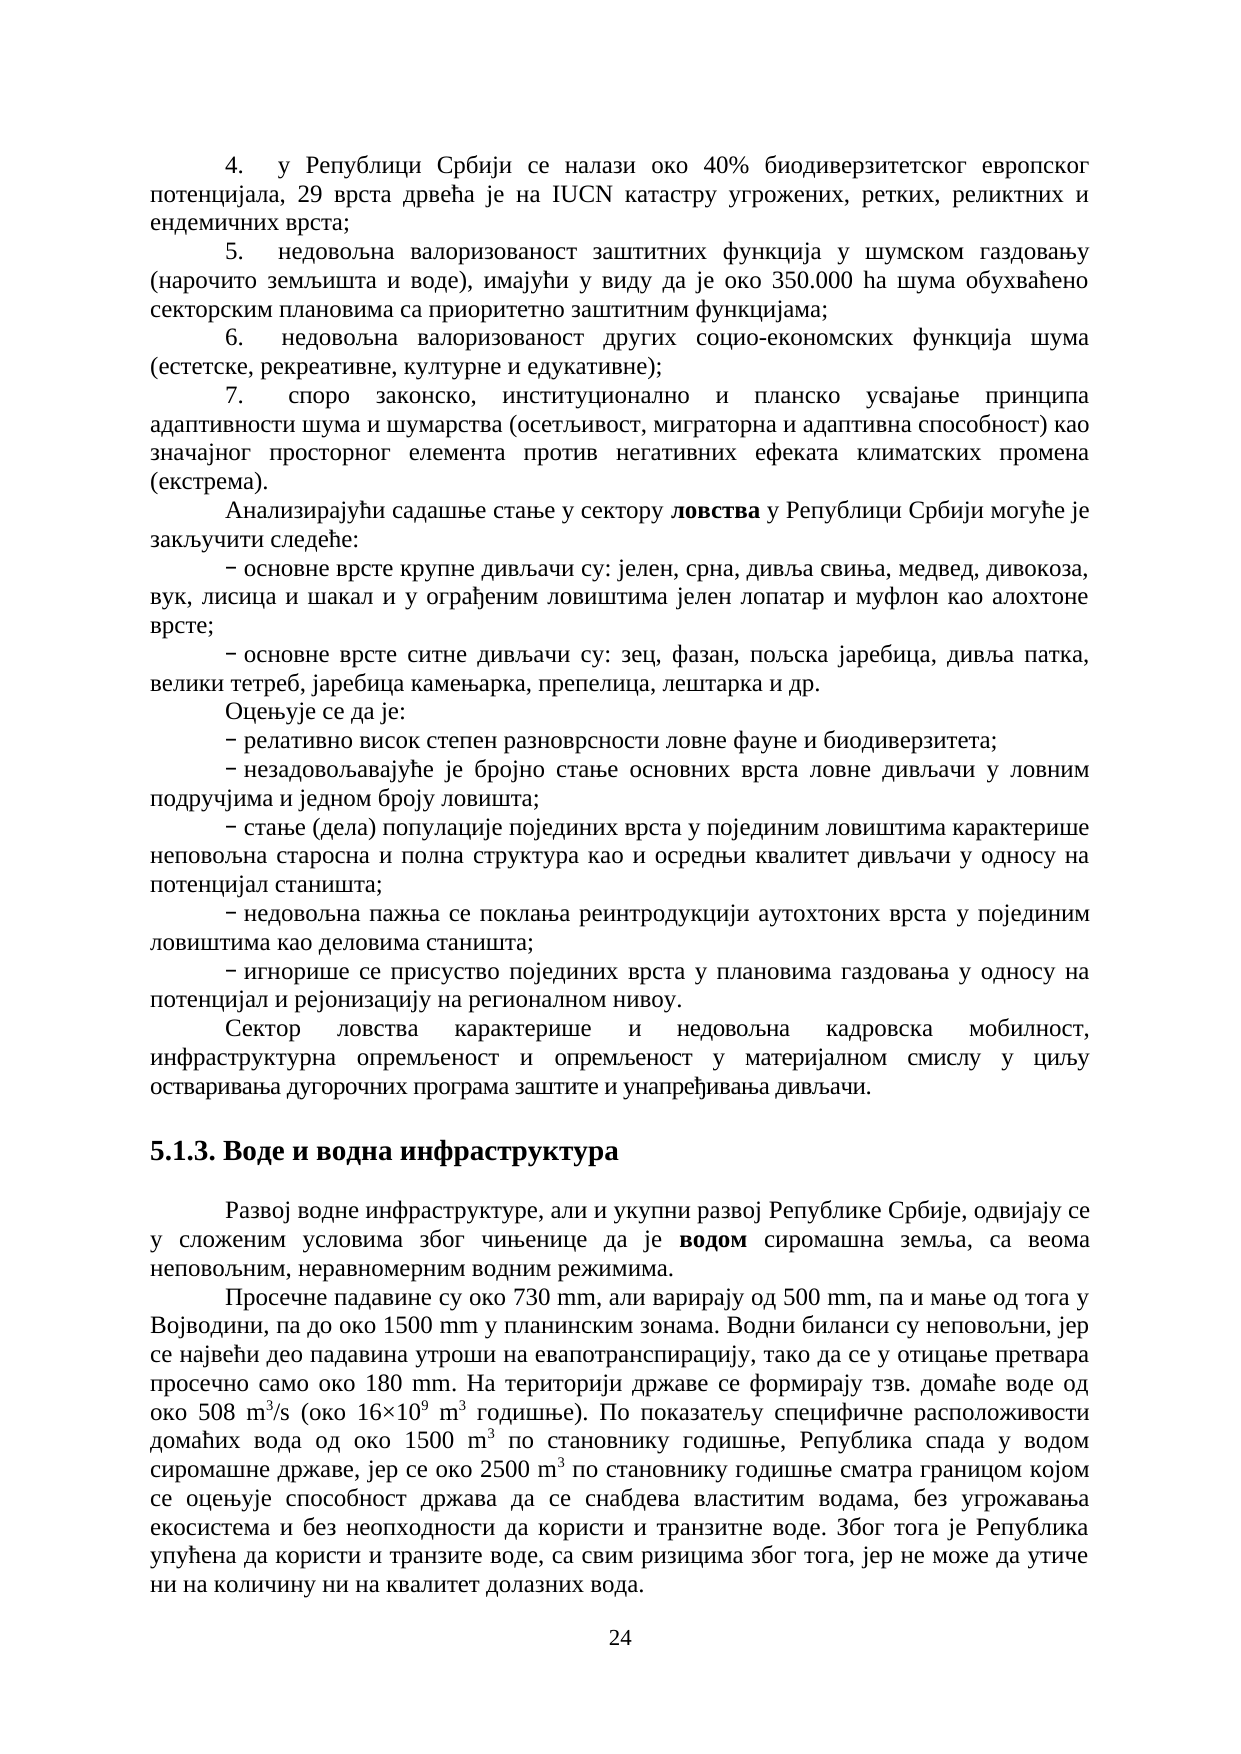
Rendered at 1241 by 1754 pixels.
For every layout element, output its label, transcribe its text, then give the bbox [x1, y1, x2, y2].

list споро законско, институционално и планско усвајање принципа адаптивности шума и шумарства (осетљивост, миграторна и адаптивна способност) као значајног просторног елемента против негативних ефеката климатских промена (екстрема). [150, 380, 1090, 495]
text Развој водне инфраструктуре, али и укупни развој Републике Србије, одвијају се у сложеним условима због чињенице да је водом сиромашна земља, са веома неповољним, неравномерним водним режимима. [150, 1195, 1090, 1282]
list незадовољавајуће је бројно стање основних врста ловне дивљачи у ловним подручјима и једном броју ловишта; [150, 754, 1090, 812]
list недовољна валоризованост заштитних функција у шумском газдовању (нарочито земљишта и воде), имајући у виду да је око 350.000 hа шума обухваћено секторским плановима са приоритетно заштитним функцијама; [150, 236, 1090, 322]
list релативно висок степен разноврсности ловне фауне и биодиверзитета; [150, 725, 1090, 754]
list основне врсте ситне дивљачи су: зец, фазан, пољска јаребица, дивља патка, велики тетреб, јаребица камењарка, препелица, лештарка и др. [150, 639, 1090, 696]
text 5.1.3. Воде и водна инфраструктура [150, 1133, 1090, 1167]
list основне врсте крупне дивљачи су: јелен, срна, дивља свиња, медвед, дивокоза, вук, лисица и шакал и у ограђеним ловиштима јелен лопатар и муфлон као алохтоне врсте; [150, 552, 1090, 639]
text Оцењује се да је: [150, 696, 1090, 725]
list стање (дела) популације појединих врста у појединим ловиштима карактерише неповољна старосна и полна структура као и осредњи квалитет дивљачи у односу на потенцијал станишта; [150, 812, 1090, 898]
text Анализирајући садашње стање у сектору ловства у Републици Србији могуће је закључити следеће: [150, 495, 1090, 552]
text Сектор ловства карактерише и недовољна кадровска мобилност, инфраструктурна опремљеност и опремљеност у материјалном смислу у циљу остваривања дугорочних програма заштите и унапређивања дивљачи. [150, 1013, 1090, 1099]
list игнорише се присуство појединих врста у плановима газдовања у односу на потенцијал и рејонизацију на регионалном нивоу. [150, 956, 1090, 1013]
list недовољна валоризованост других социо-економских функција шума (естетске, рекреативне, културне и едукативне); [150, 322, 1090, 380]
text Просечне падавине су око 730 mm, али варирају од 500 mm, па и мање од тога у Војводини, па до око 1500 mm у планинским зонама. Водни биланси су неповољни, јер се највећи део падавина утроши на евапотранспирацију, тако да се у отицање претвара просечно само око 180 mm. На територији државе се формирају тзв. домаће воде од око 508 m3/s (око 16×109 m3 годишње). По показатељу специфичнe расположивости домаћих вода од око 1500 m3 по становнику годишње, Република спада у водом сиромашне државе, јер се око 2500 m3 по становнику годишње сматра границом којом се оцењује способност држава да се снабдева властитим водама, без угрожавања екосистема и без неопходности да користи и транзитне воде. Због тога је Република упућена да користи и транзите воде, са свим ризицима због тога, јер не може да утиче ни на количину ни на квалитет долазних вода. [150, 1282, 1090, 1598]
list недовољна пажња се поклања реинтродукцији аутохтоних врста у појединим ловиштима као деловима станишта; [150, 898, 1090, 956]
list у Републици Србији се налази око 40% биодиверзитетског европског потенцијала, 29 врста дрвећа је на IUCN катастру угрожених, ретких, реликтних и ендемичних врста; [150, 150, 1090, 236]
